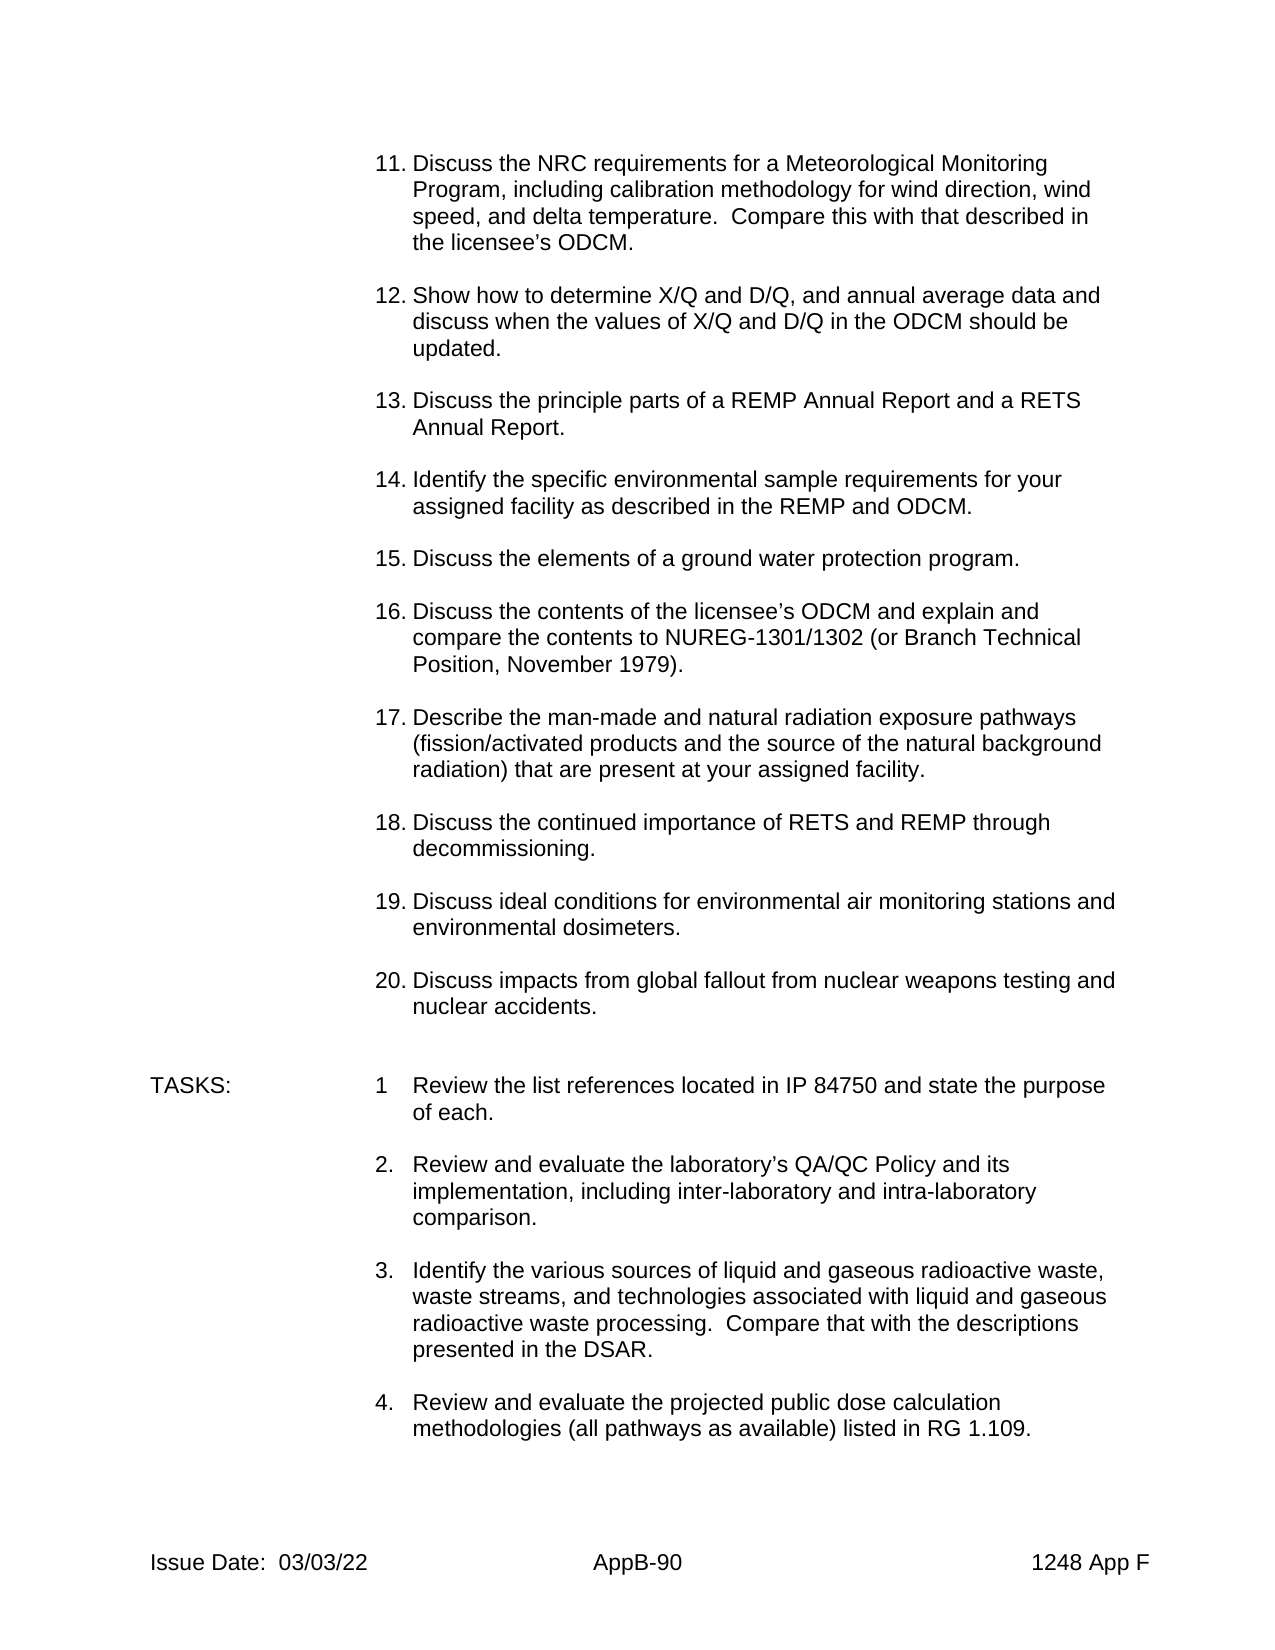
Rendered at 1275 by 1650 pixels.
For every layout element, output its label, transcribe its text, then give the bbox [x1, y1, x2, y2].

list Discuss ideal conditions for environmental air monitoring stations and environmental dosimeters. [375, 888, 1125, 941]
list Discuss the contents of the licensee’s ODCM and explain and compare the contents to NUREG-1301/1302 (or Branch Technical Position, November 1979). [375, 598, 1125, 677]
list Discuss the NRC requirements for a Meteorological Monitoring Program, including calibration methodology for wind direction, wind speed, and delta temperature. Compare this with that described in the licensee’s ODCM. [375, 150, 1125, 255]
text TASKS: 1 Review the list references located in IP 84750 and state the purpose of each. [150, 1072, 1125, 1125]
list Review and evaluate the projected public dose calculation methodologies (all pathways as available) listed in RG 1.109. [375, 1389, 1125, 1441]
list Discuss the principle parts of a REMP Annual Report and a RETS Annual Report. [375, 387, 1125, 440]
list Discuss the continued importance of RETS and REMP through decommissioning. [375, 809, 1125, 862]
list Identify the specific environmental sample requirements for your assigned facility as described in the REMP and ODCM. [375, 466, 1125, 519]
list Show how to determine X/Q and D/Q, and annual average data and discuss when the values of X/Q and D/Q in the ODCM should be updated. [375, 282, 1125, 361]
list Identify the various sources of liquid and gaseous radioactive waste, waste streams, and technologies associated with liquid and gaseous radioactive waste processing. Compare that with the descriptions presented in the DSAR. [375, 1257, 1125, 1362]
list Discuss impacts from global fallout from nuclear weapons testing and nuclear accidents. [375, 967, 1125, 1020]
list Discuss the elements of a ground water protection program. [375, 545, 1125, 572]
list Describe the man-made and natural radiation exposure pathways (fission/activated products and the source of the natural background radiation) that are present at your assigned facility. [375, 703, 1125, 782]
list Review and evaluate the laboratory’s QA/QC Policy and its implementation, including inter-laboratory and intra-laboratory comparison. [375, 1151, 1125, 1231]
